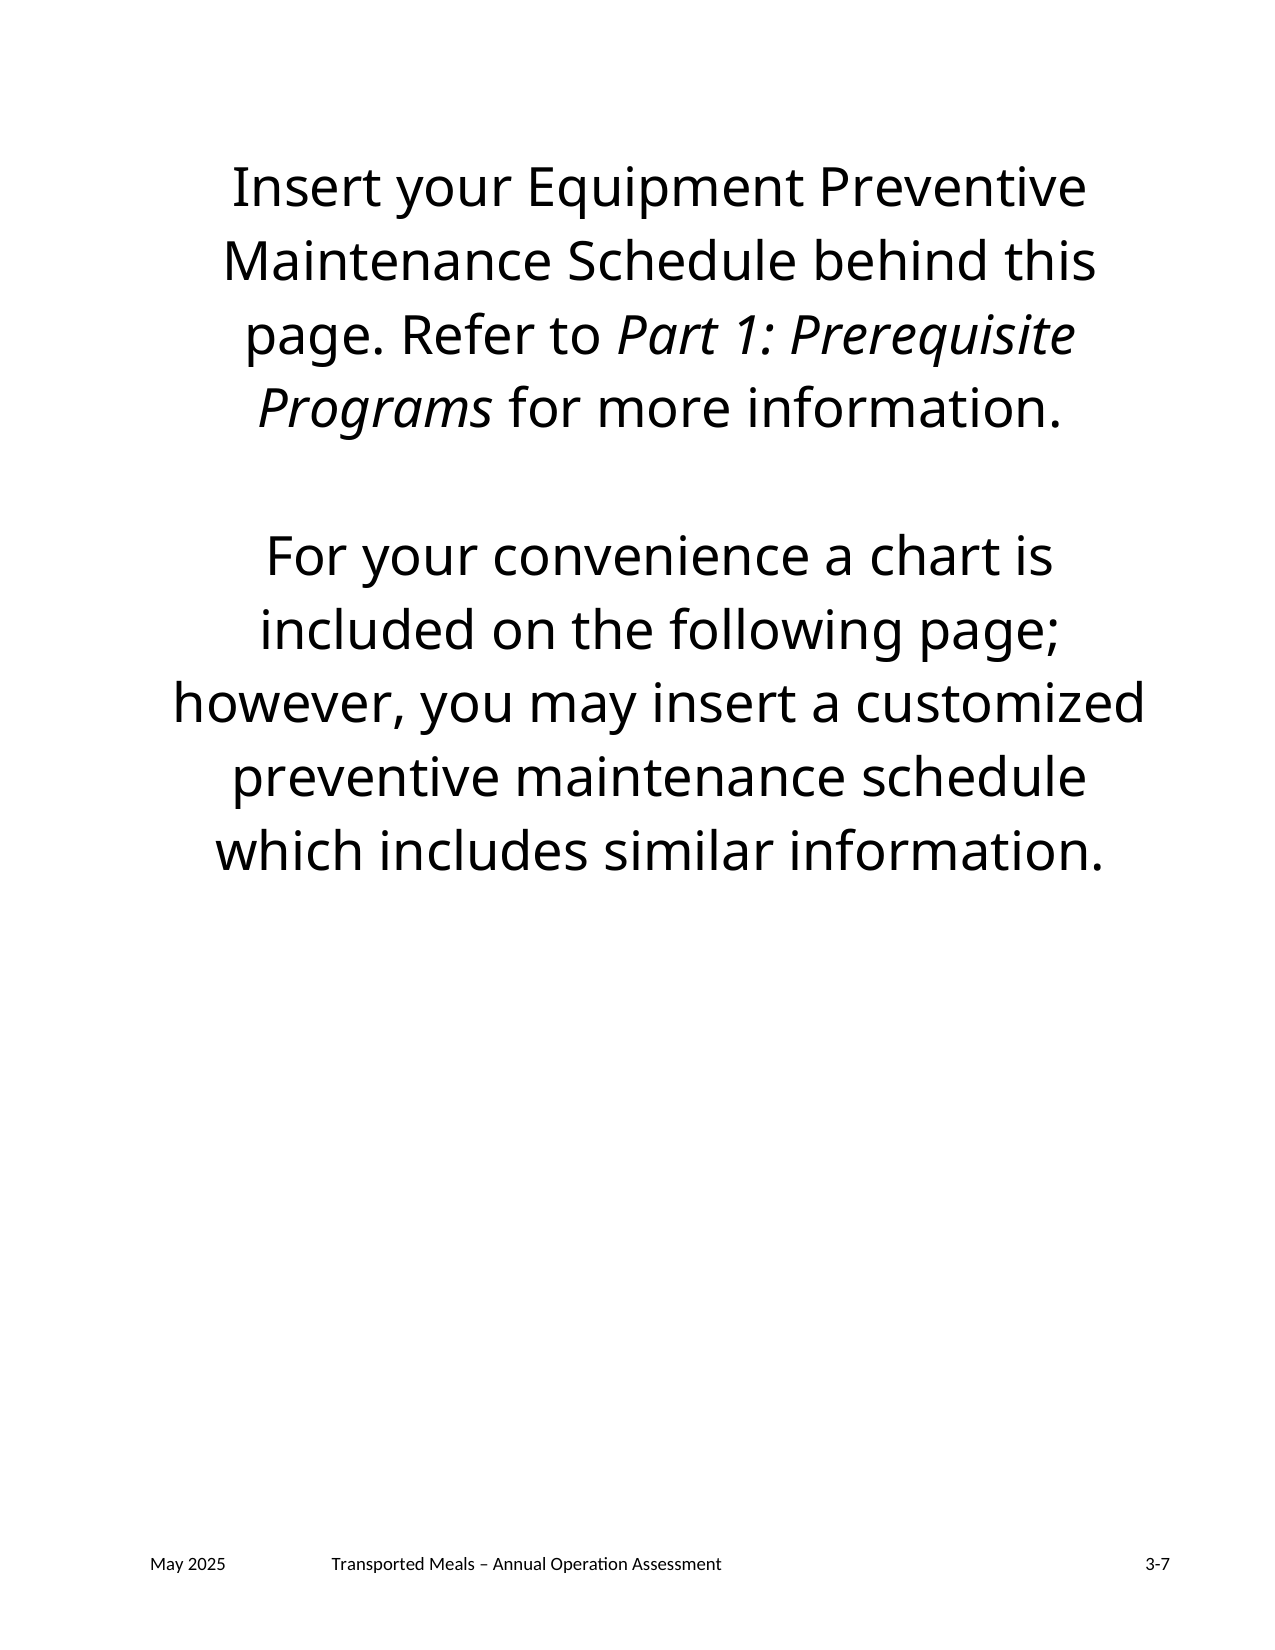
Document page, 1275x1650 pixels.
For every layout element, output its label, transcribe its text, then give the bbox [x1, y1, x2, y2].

text Insert your Equipment Preventive Maintenance Schedule behind this page. Refer to Part 1: Prerequisite Programs for more information. [150, 149, 1170, 444]
text For your convenience a chart is included on the following page; however, you may insert a customized preventive maintenance schedule which includes similar information. [150, 517, 1170, 886]
